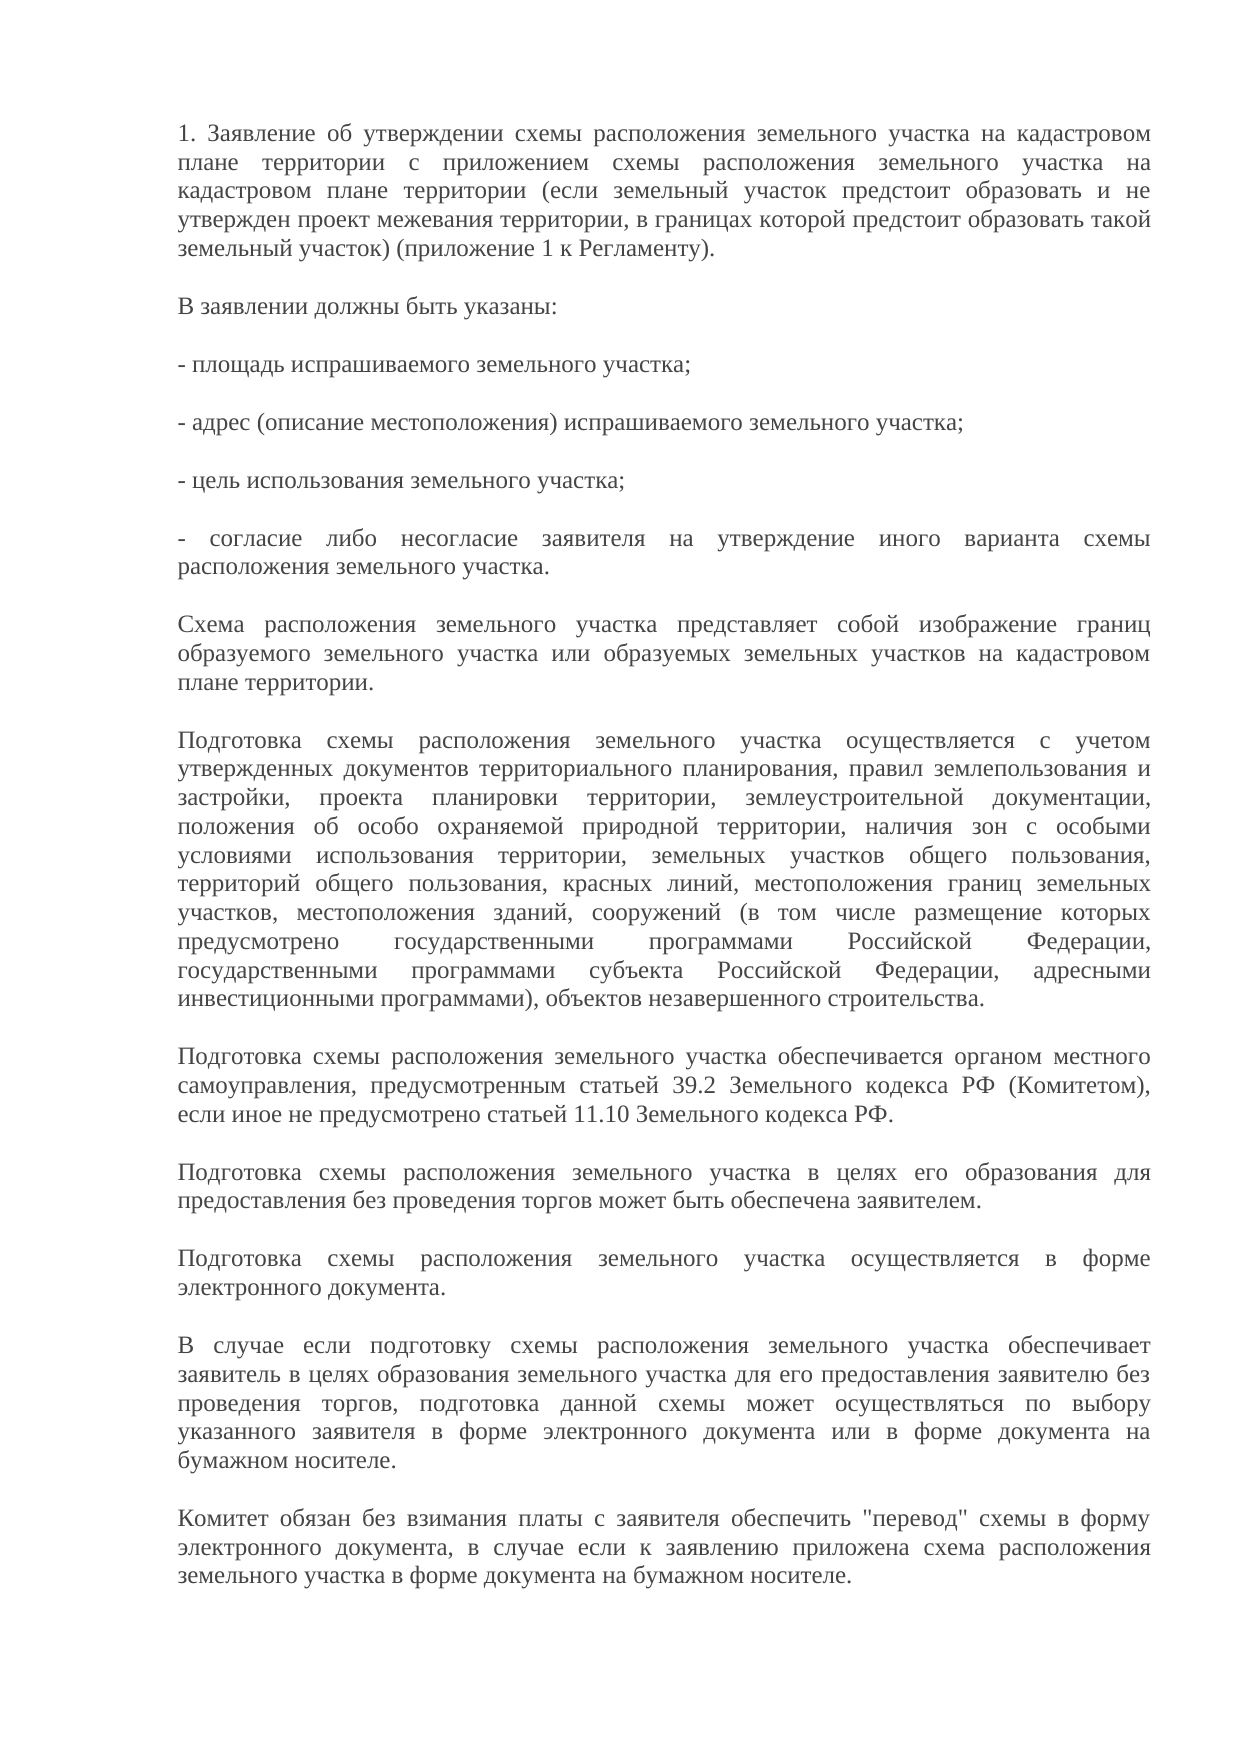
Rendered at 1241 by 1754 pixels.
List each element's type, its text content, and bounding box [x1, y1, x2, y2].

text Подготовка схемы расположения земельного участка осуществляется с учетом утвержденных документов территориального планирования, правил землепользования и застройки, проекта планировки территории, землеустроительной документации, положения об особо охраняемой природной территории, наличия зон с особыми условиями использования территории, земельных участков общего пользования, территорий общего пользования, красных линий, местоположения границ земельных участков, местоположения зданий, сооружений (в том числе размещение которых предусмотрено государственными программами Российской Федерации, государственными программами субъекта Российской Федерации, адресными инвестиционными программами), объектов незавершенного строительства. [177, 725, 1152, 1012]
text Подготовка схемы расположения земельного участка обеспечивается органом местного самоуправления, предусмотренным статьей 39.2 Земельного кодекса РФ (Комитетом), если иное не предусмотрено статьей 11.10 Земельного кодекса РФ. [177, 1041, 1152, 1128]
text 1. Заявление об утверждении схемы расположения земельного участка на кадастровом плане территории с приложением схемы расположения земельного участка на кадастровом плане территории (если земельный участок предстоит образовать и не утвержден проект межевания территории, в границах которой предстоит образовать такой земельный участок) (приложение 1 к Регламенту). [177, 118, 1152, 262]
text Комитет обязан без взимания платы с заявителя обеспечить "перевод" схемы в форму электронного документа, в случае если к заявлению приложена схема расположения земельного участка в форме документа на бумажном носителе. [177, 1503, 1152, 1589]
text - площадь испрашиваемого земельного участка; [177, 349, 1152, 378]
text В заявлении должны быть указаны: [177, 291, 1152, 320]
text - цель использования земельного участка; [177, 465, 1152, 493]
text Подготовка схемы расположения земельного участка осуществляется в форме электронного документа. [177, 1243, 1152, 1301]
text Схема расположения земельного участка представляет собой изображение границ образуемого земельного участка или образуемых земельных участков на кадастровом плане территории. [177, 609, 1152, 696]
text - адрес (описание местоположения) испрашиваемого земельного участка; [177, 407, 1152, 436]
text - согласие либо несогласие заявителя на утверждение иного варианта схемы расположения земельного участка. [177, 523, 1152, 580]
text Подготовка схемы расположения земельного участка в целях его образования для предоставления без проведения торгов может быть обеспечена заявителем. [177, 1157, 1152, 1214]
text В случае если подготовку схемы расположения земельного участка обеспечивает заявитель в целях образования земельного участка для его предоставления заявителю без проведения торгов, подготовка данной схемы может осуществляться по выбору указанного заявителя в форме электронного документа или в форме документа на бумажном носителе. [177, 1330, 1152, 1474]
